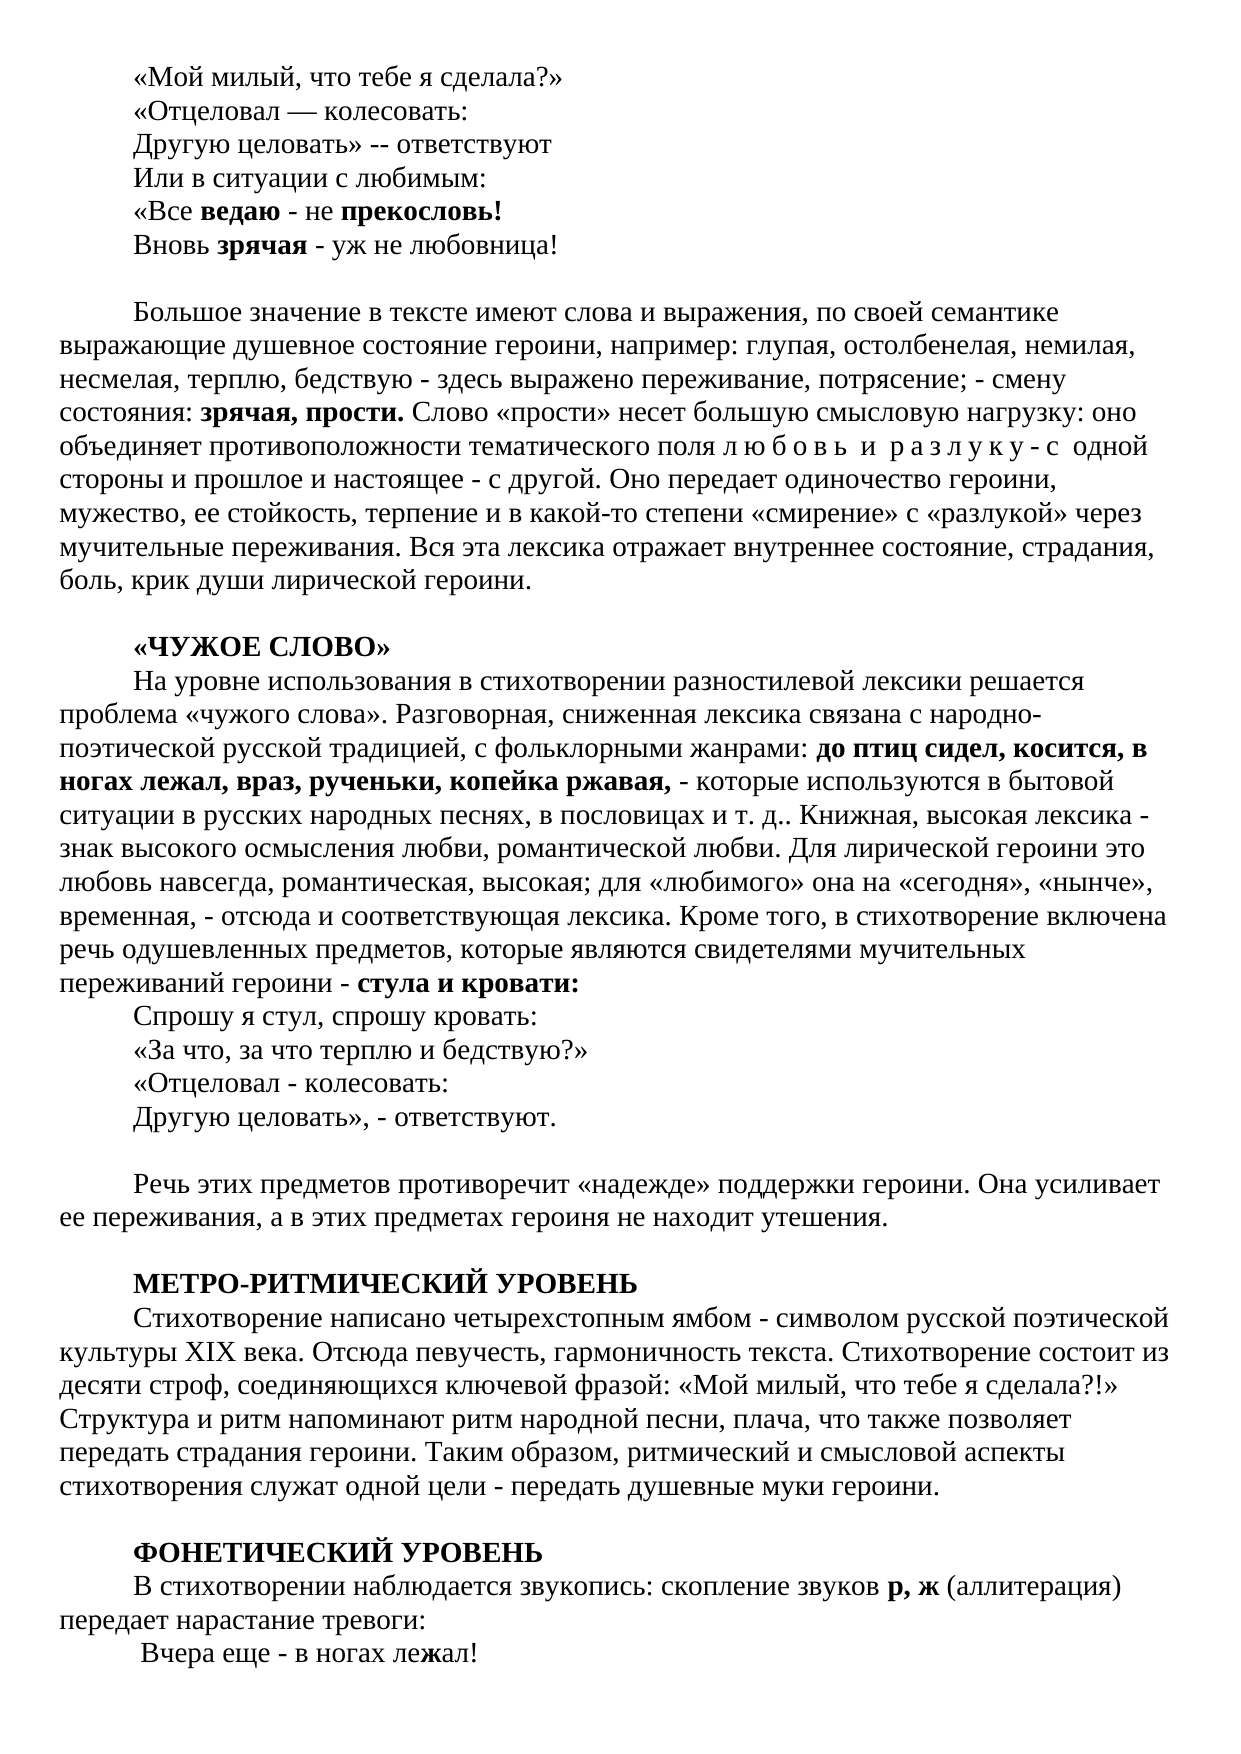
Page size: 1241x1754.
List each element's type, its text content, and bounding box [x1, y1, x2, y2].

text ФОНЕТИЧЕСКИЙ УРОВЕНЬ [59, 1535, 1181, 1568]
text «Отцеловал - колесовать: [59, 1065, 1181, 1099]
text На уровне использования в стихотворении разностилевой лексики решается проблема «чужого слова». Разговорная, сниженная лексика связана с народно-поэтической русской традицией, с фольклорными жанрами: до птиц сидел, косится, в ногах лежал, враз, рученьки, копейка ржавая, - которые используются в бытовой ситуации в русских народных песнях, в пословицах и т. д.. Книжная, высокая лексика - знак высокого осмысления любви, романтической любви. Для лирической героини это любовь навсегда, романтическая, высокая; для «любимого» она на «сегодня», «нынче», временная, - отсюда и соответствующая лексика. Кроме того, в стихотворение включена речь одушевленных предметов, которые являются свидетелями мучительных переживаний героини - стула и кровати: [59, 663, 1181, 998]
text Вчера еще - в ногах лежал! [59, 1636, 1181, 1669]
text Спрошу я стул, спрошу кровать: [59, 998, 1181, 1032]
text «Мой милый, что тебе я сделала?» [59, 59, 1181, 93]
text «За что, за что терплю и бедствую?» [59, 1032, 1181, 1065]
text Другую целовать», - ответствуют. [59, 1099, 1181, 1132]
text Большое значение в тексте имеют слова и выражения, по своей семантике выражающие душевное состояние героини, например: глупая, остолбенелая, немилая, несмелая, терплю, бедствую - здесь выражено переживание, потрясение; - смену состояния: зрячая, прости. Слово «прости» несет большую смысловую нагрузку: оно объединяет противоположности тематического поля любовь и разлуку-с одной стороны и прошлое и настоящее - с другой. Оно передает одиночество героини, мужество, ее стойкость, терпение и в какой-то степени «смирение» с «разлукой» через мучительные переживания. Вся эта лексика отражает внутреннее состояние, страдания, боль, крик души лирической героини. [59, 294, 1181, 596]
text Стихотворение написано четырехстопным ямбом - символом русской поэтической культуры XIX века. Отсюда певучесть, гармоничность текста. Стихотворение состоит из десяти строф, соединяющихся ключевой фразой: «Мой милый, что тебе я сделала?!» Структура и ритм напоминают ритм народной песни, плача, что также позволяет передать страдания героини. Таким образом, ритмический и смысловой аспекты стихотворения служат одной цели - передать душевные муки героини. [59, 1300, 1181, 1501]
text «ЧУЖОЕ СЛОВО» [59, 629, 1181, 663]
text Или в ситуации с любимым: [59, 160, 1181, 193]
text «Отцеловал — колесовать: [59, 93, 1181, 126]
text «Все ведаю - не прекословь! [59, 193, 1181, 227]
text Речь этих предметов противоречит «надежде» поддержки героини. Она усиливает ее переживания, а в этих предметах героиня не находит утешения. [59, 1166, 1181, 1233]
text МЕТРО-РИТМИЧЕСКИЙ УРОВЕНЬ [59, 1267, 1181, 1300]
text Вновь зрячая - уж не любовница! [59, 227, 1181, 260]
text В стихотворении наблюдается звукопись: скопление звуков р, ж (аллитерация) передает нарастание тревоги: [59, 1568, 1181, 1636]
text Другую целовать» -- ответствуют [59, 126, 1181, 160]
